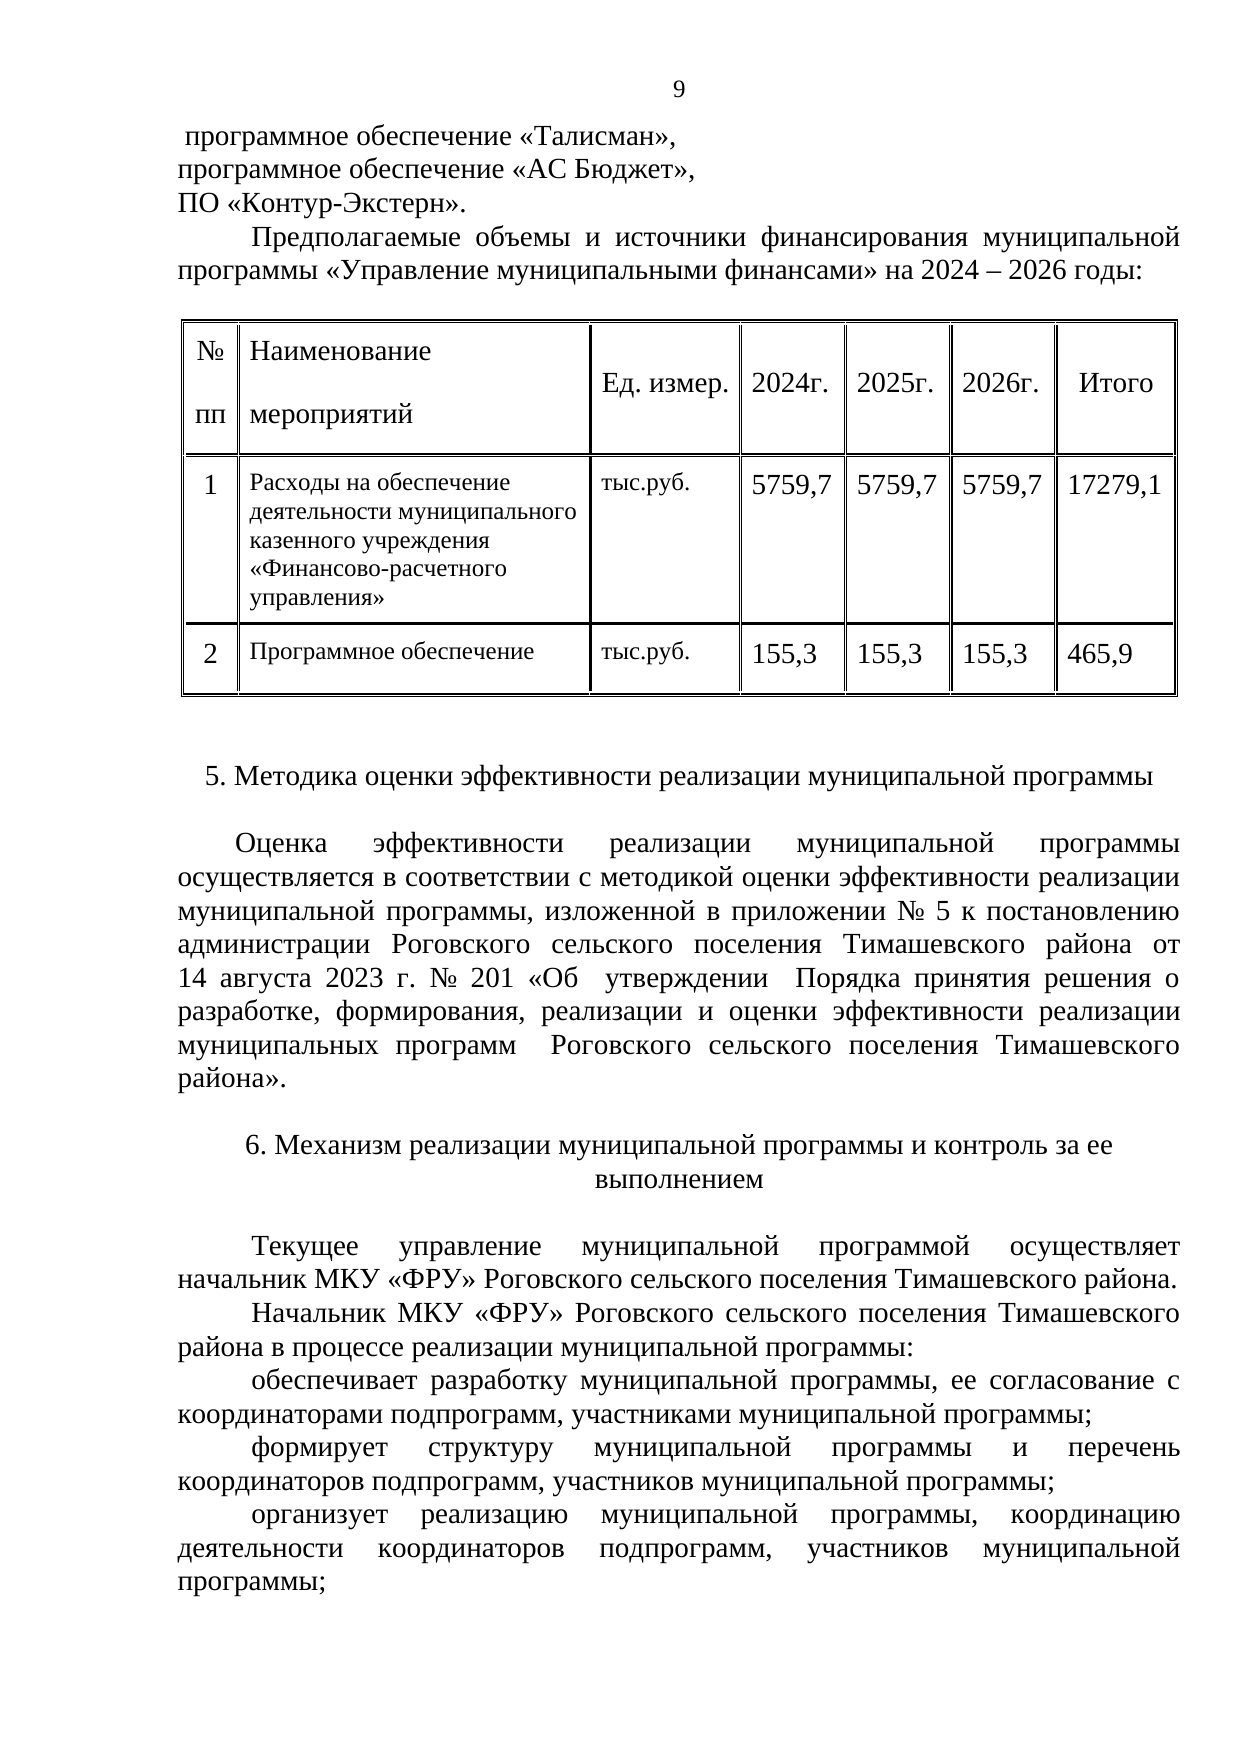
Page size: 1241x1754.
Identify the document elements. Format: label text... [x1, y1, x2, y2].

table_cell Расходы на обеспечение деятельности муниципального казенного учреждения «Финансово-расчетного управления» [240, 457, 589, 622]
text Предполагаемые объемы и источники финансирования муниципальной программы «Управление муниципальными финансами» на 2024 – 2026 годы: [177, 219, 1181, 286]
text ПО «Контур-Экстерн». [177, 185, 1181, 219]
table_header 2026г. [951, 321, 1056, 453]
table_cell 5759,7 [953, 457, 1054, 622]
table_cell 1 [184, 453, 237, 622]
table_header № пп [184, 323, 238, 453]
table_cell 5759,7 [847, 457, 949, 622]
text 5. Методика оценки эффективности реализации муниципальной программы [177, 758, 1181, 792]
table_cell 155,3 [741, 625, 846, 693]
text организует реализацию муниципальной программы, координацию деятельности координаторов подпрограмм, участников муниципальной программы; [177, 1496, 1181, 1597]
table_header 2025г. [846, 321, 951, 453]
text программное обеспечение «АС Бюджет», [177, 152, 1181, 185]
table_header 2024г. [741, 323, 846, 453]
table_header Итого [1056, 323, 1174, 453]
table_cell 2 [184, 622, 238, 693]
text обеспечивает разработку муниципальной программы, ее согласование с координаторами подпрограмм, участниками муниципальной программы; [177, 1362, 1181, 1429]
text 6. Механизм реализации муниципальной программы и контроль за ее выполнением [177, 1127, 1181, 1194]
text Текущее управление муниципальной программой осуществляет начальник МКУ «ФРУ» Роговского сельского поселения Тимашевского района. [177, 1228, 1181, 1295]
table_cell 465,9 [1056, 622, 1174, 693]
text программное обеспечение «Талисман», [177, 118, 1181, 152]
text Оценка эффективности реализации муниципальной программы осуществляется в соответствии с методикой оценки эффективности реализации муниципальной программы, изложенной в приложении № 5 к постановлению администрации Роговского сельского поселения Тимашевского района от 14 августа 2023 г. № 201 «Об утверждении Порядка принятия решения о разработке, формирования, реализации и оценки эффективности реализации муниципальных программ Роговского сельского поселения Тимашевского района». [177, 826, 1181, 1094]
table_cell 17279,1 [1058, 453, 1175, 622]
table_cell Программное обеспечение [239, 625, 590, 693]
text Начальник МКУ «ФРУ» Роговского сельского поселения Тимашевского района в процессе реализации муниципальной программы: [177, 1295, 1181, 1362]
table_cell тыс.руб. [590, 625, 741, 693]
text формирует структуру муниципальной программы и перечень координаторов подпрограмм, участников муниципальной программы; [177, 1429, 1181, 1496]
table_header Наименование мероприятий [239, 321, 590, 453]
table_cell 5759,7 [742, 457, 844, 622]
table_cell 155,3 [951, 622, 1056, 693]
table_cell 155,3 [846, 622, 951, 693]
table_cell тыс.руб. [592, 457, 739, 622]
table_header Ед. измер. [590, 323, 741, 453]
